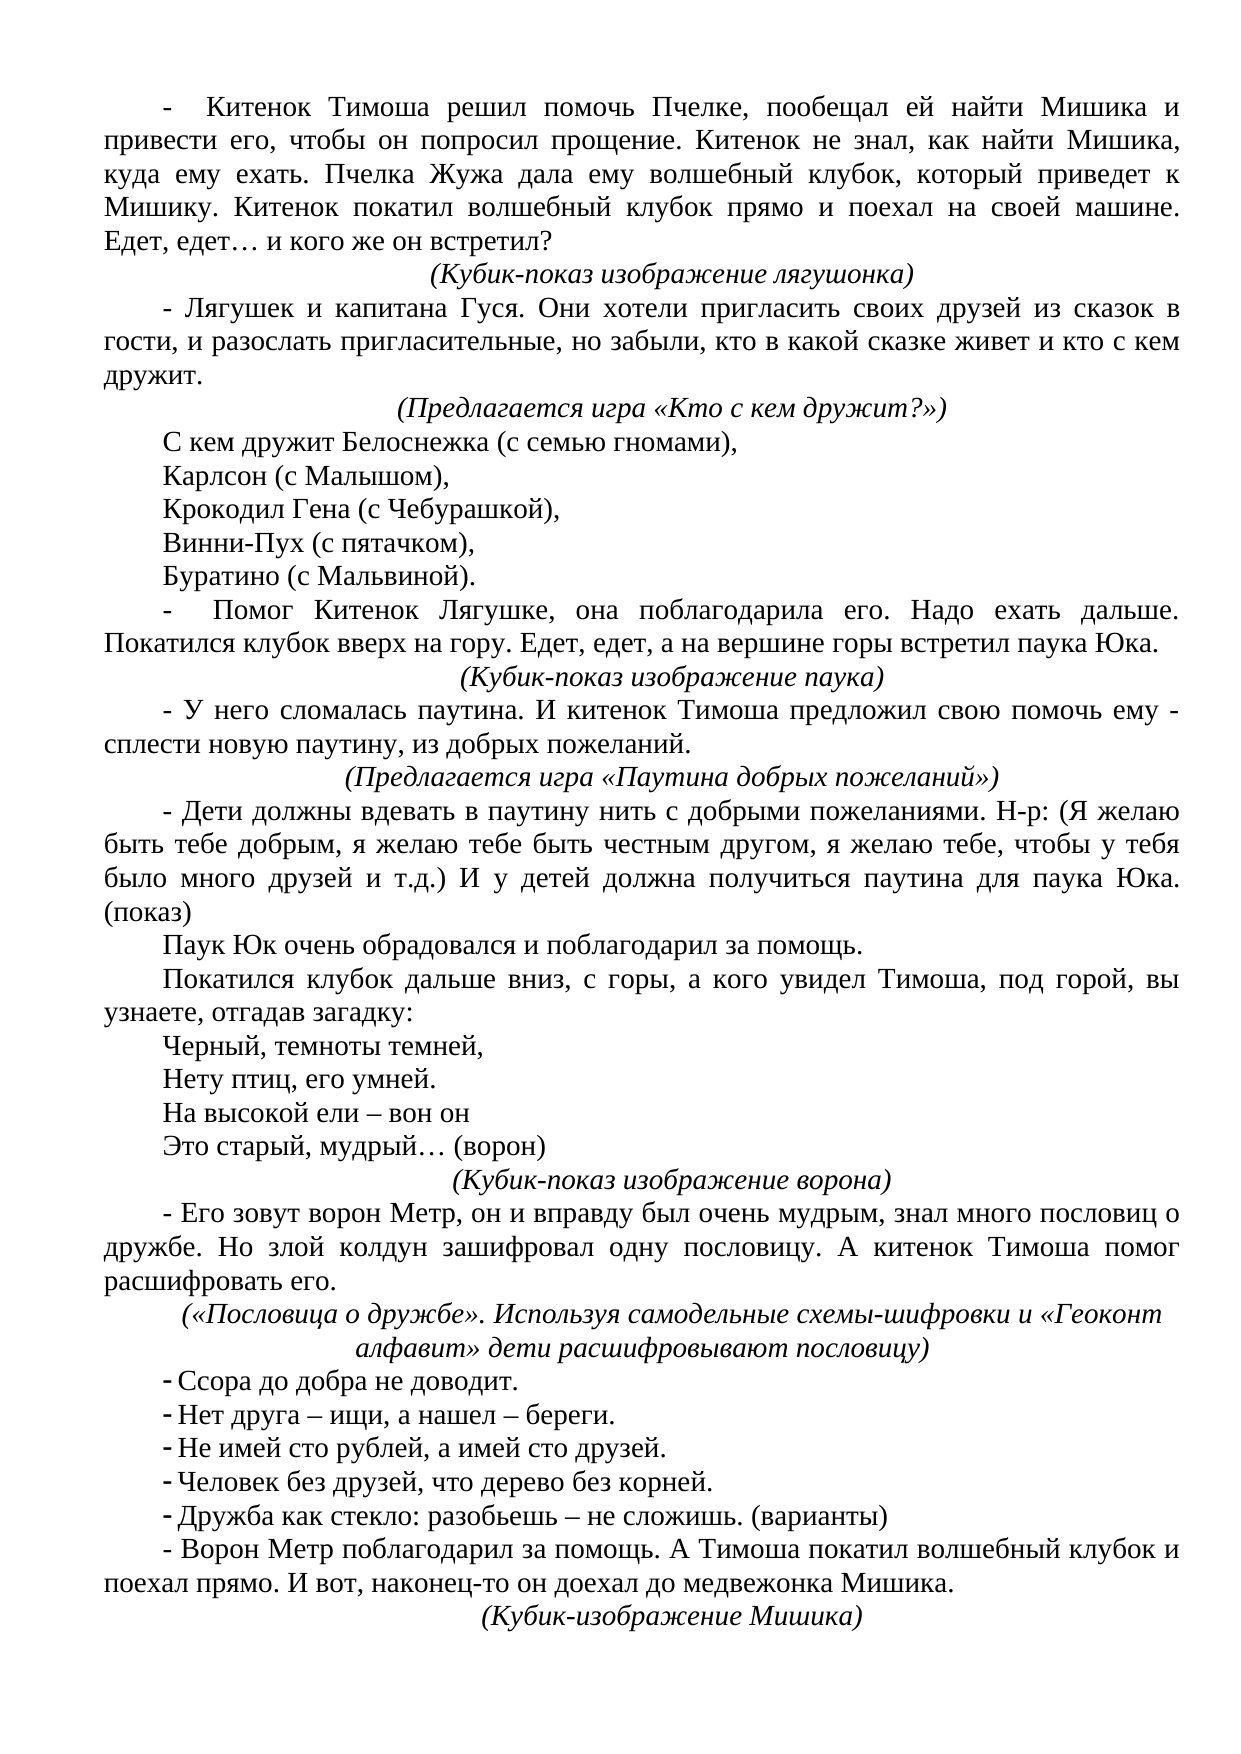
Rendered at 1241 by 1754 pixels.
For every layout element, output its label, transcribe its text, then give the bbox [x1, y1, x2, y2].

text (Кубик-показ изображение паука) [103, 659, 1181, 692]
text Это старый, мудрый… (ворон) [103, 1128, 1181, 1162]
text - У него сломалась паутина. И китенок Тимоша предложил свою помочь ему - сплести новую паутину, из добрых пожеланий. [103, 692, 1181, 759]
text (Предлагается игра «Паутина добрых пожеланий») [103, 759, 1181, 793]
text - Лягушек и капитана Гуся. Они хотели пригласить своих друзей из сказок в гости, и разослать пригласительные, но забыли, кто в какой сказке живет и кто с кем дружит. [103, 290, 1181, 391]
text - Дети должны вдевать в паутину нить с добрыми пожеланиями. Н-р: (Я желаю быть тебе добрым, я желаю тебе быть честным другом, я желаю тебе, чтобы у тебя было много друзей и т.д.) И у детей должна получиться паутина для паука Юка. (показ) [103, 793, 1181, 927]
text Буратино (с Мальвиной). [103, 558, 1181, 592]
text Нету птиц, его умней. [103, 1061, 1181, 1095]
text С кем дружит Белоснежка (с семью гномами), [103, 424, 1181, 458]
list Дружба как стекло: разобьешь – не сложишь. (варианты) [103, 1498, 1181, 1531]
text («Пословица о дружбе». Используя самодельные схемы-шифровки и «Геоконт алфавит» дети расшифровывают пословицу) [103, 1296, 1181, 1363]
text - Китенок Тимоша решил помочь Пчелке, пообещал ей найти Мишика и привести его, чтобы он попросил прощение. Китенок не знал, как найти Мишика, куда ему ехать. Пчелка Жужа дала ему волшебный клубок, который приведет к Мишику. Китенок покатил волшебный клубок прямо и поехал на своей машине. Едет, едет… и кого же он встретил? [103, 89, 1181, 256]
list Нет друга – ищи, а нашел – береги. [103, 1397, 1181, 1431]
text Крокодил Гена (с Чебурашкой), [103, 491, 1181, 525]
text Карлсон (с Малышом), [103, 458, 1181, 491]
text (Предлагается игра «Кто с кем дружит?») [103, 391, 1181, 424]
text Винни-Пух (с пятачком), [103, 525, 1181, 558]
list Человек без друзей, что дерево без корней. [103, 1464, 1181, 1498]
text (Кубик-изображение Мишика) [103, 1598, 1181, 1632]
text - Его зовут ворон Метр, он и вправду был очень мудрым, знал много пословиц о дружбе. Но злой колдун зашифровал одну пословицу. А китенок Тимоша помог расшифровать его. [103, 1196, 1181, 1296]
text Черный, темноты темней, [103, 1028, 1181, 1061]
text Покатился клубок дальше вниз, с горы, а кого увидел Тимоша, под горой, вы узнаете, отгадав загадку: [103, 961, 1181, 1028]
list Ссора до добра не доводит. [103, 1363, 1181, 1397]
text (Кубик-показ изображение ворона) [103, 1162, 1181, 1196]
text - Помог Китенок Лягушке, она поблагодарила его. Надо ехать дальше. Покатился клубок вверх на гору. Едет, едет, а на вершине горы встретил паука Юка. [103, 592, 1181, 659]
text (Кубик-показ изображение лягушонка) [103, 256, 1181, 290]
text На высокой ели – вон он [103, 1095, 1181, 1128]
list Не имей сто рублей, а имей сто друзей. [103, 1431, 1181, 1464]
text Паук Юк очень обрадовался и поблагодарил за помощь. [103, 927, 1181, 961]
text - Ворон Метр поблагодарил за помощь. А Тимоша покатил волшебный клубок и поехал прямо. И вот, наконец-то он доехал до медвежонка Мишика. [103, 1531, 1181, 1598]
